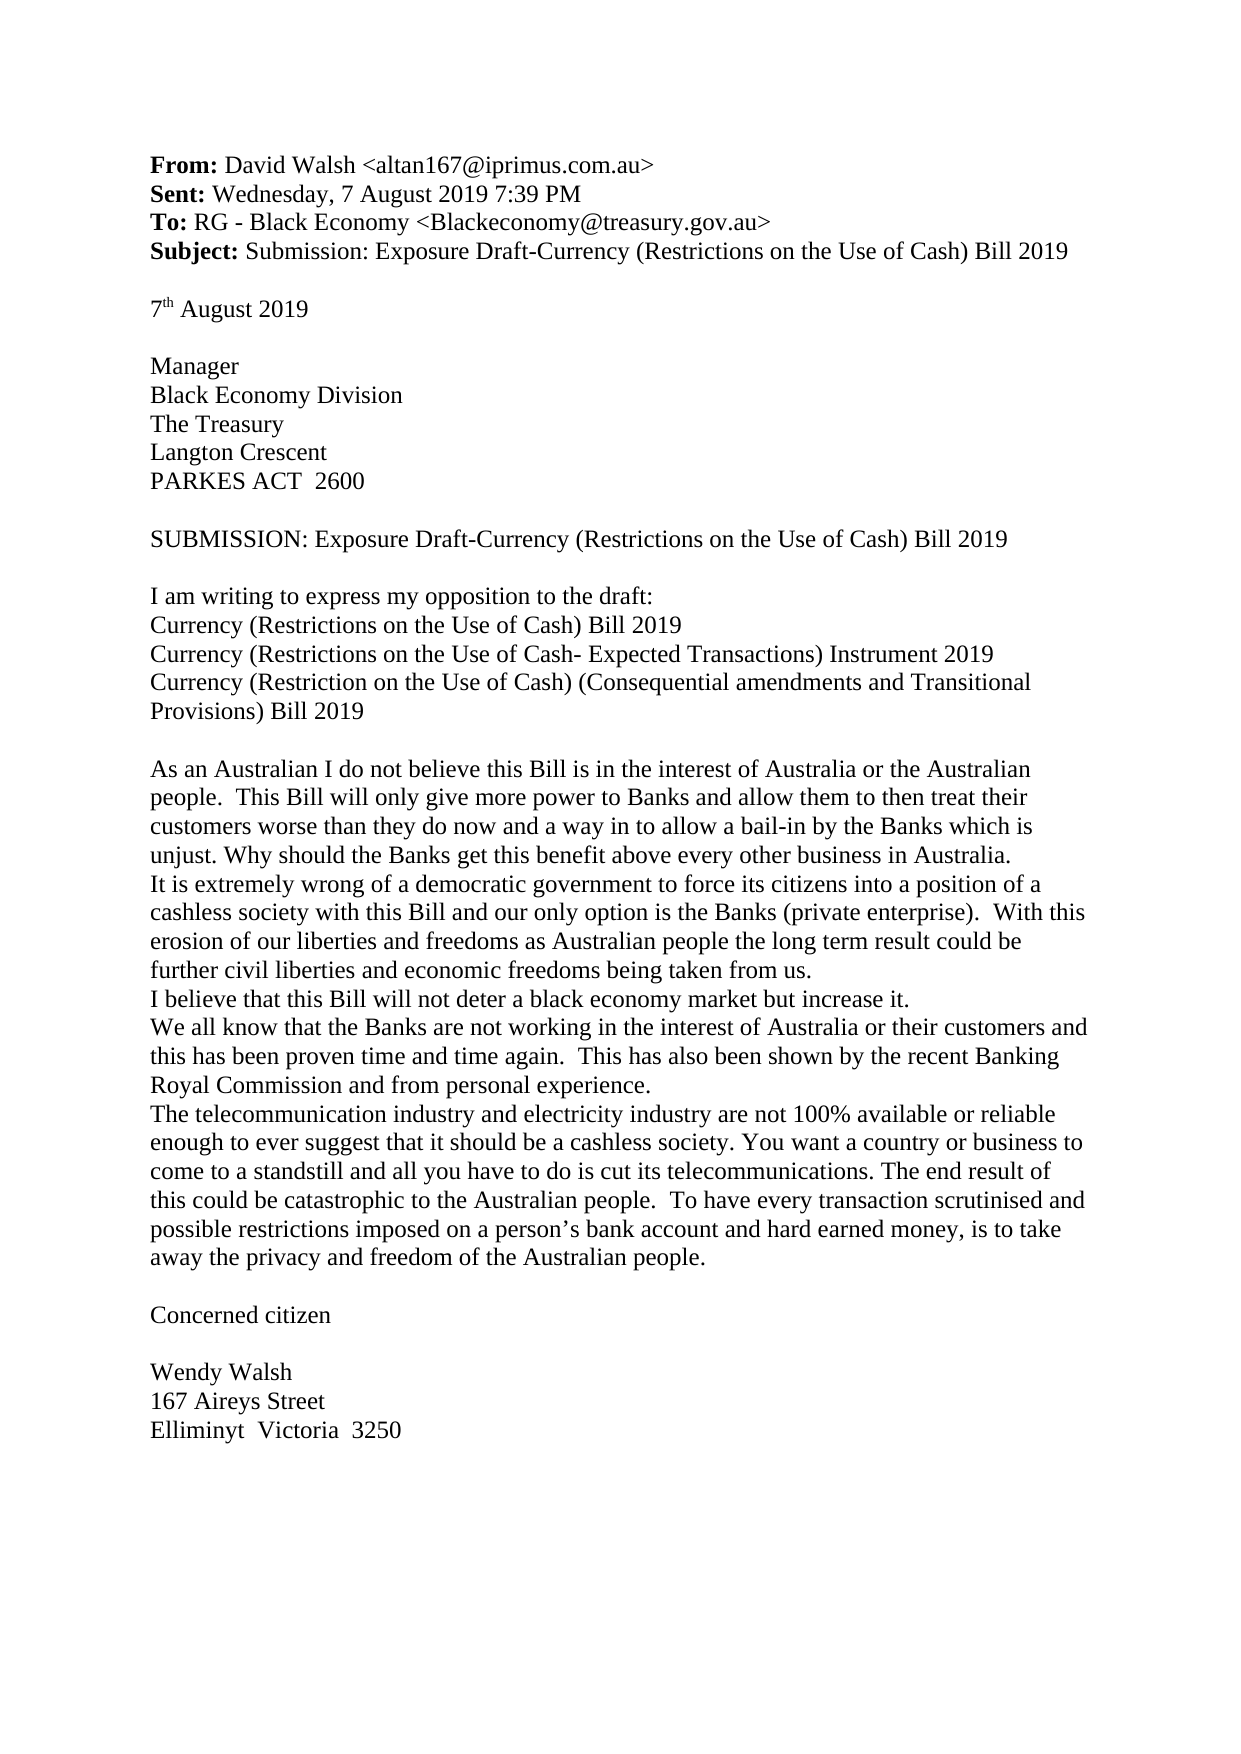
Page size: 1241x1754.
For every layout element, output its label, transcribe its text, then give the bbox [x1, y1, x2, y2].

text 167 Aireys Street [150, 1386, 1090, 1415]
text From: David Walsh <altan167@iprimus.com.au> Sent: Wednesday, 7 August 2019 7:39 PM To: RG - Black Economy <Blackeconomy@treasury.gov.au> Subject: Submission: Exposure Draft-Currency (Restrictions on the Use of Cash) Bill 2019 [150, 150, 1090, 265]
text Currency (Restrictions on the Use of Cash- Expected Transactions) Instrument 2019 [150, 639, 1090, 667]
text PARKES ACT 2600 [150, 466, 1090, 495]
text Manager [150, 351, 1090, 380]
text The telecommunication industry and electricity industry are not 100% available or reliable enough to ever suggest that it should be a cashless society. You want a country or business to come to a standstill and all you have to do is cut its telecommunications. The end result of this could be catastrophic to the Australian people. To have every transaction scrutinised and possible restrictions imposed on a person’s bank account and hard earned money, is to take away the privacy and freedom of the Australian people. [150, 1099, 1090, 1271]
text Black Economy Division [150, 380, 1090, 409]
text Elliminyt Victoria 3250 [150, 1415, 1090, 1444]
text Currency (Restrictions on the Use of Cash) Bill 2019 [150, 610, 1090, 639]
text Currency (Restriction on the Use of Cash) (Consequential amendments and Transitional Provisions) Bill 2019 [150, 667, 1090, 725]
text We all know that the Banks are not working in the interest of Australia or their customers and this has been proven time and time again. This has also been shown by the recent Banking Royal Commission and from personal experience. [150, 1012, 1090, 1099]
text Concerned citizen [150, 1300, 1090, 1329]
text As an Australian I do not believe this Bill is in the interest of Australia or the Australian people. This Bill will only give more power to Banks and allow them to then treat their customers worse than they do now and a way in to allow a bail-in by the Banks which is unjust. Why should the Banks get this benefit above every other business in Australia. [150, 754, 1090, 869]
text It is extremely wrong of a democratic government to force its citizens into a position of a cashless society with this Bill and our only option is the Banks (private enterprise). With this erosion of our liberties and freedoms as Australian people the long term result could be further civil liberties and economic freedoms being taken from us. [150, 869, 1090, 984]
text The Treasury [150, 409, 1090, 437]
text SUBMISSION: Exposure Draft-Currency (Restrictions on the Use of Cash) Bill 2019 [150, 524, 1090, 552]
text I believe that this Bill will not deter a black economy market but increase it. [150, 984, 1090, 1012]
text 7th August 2019 [150, 294, 1090, 322]
text Wendy Walsh [150, 1357, 1090, 1386]
text I am writing to express my opposition to the draft: [150, 581, 1090, 610]
text Langton Crescent [150, 437, 1090, 466]
